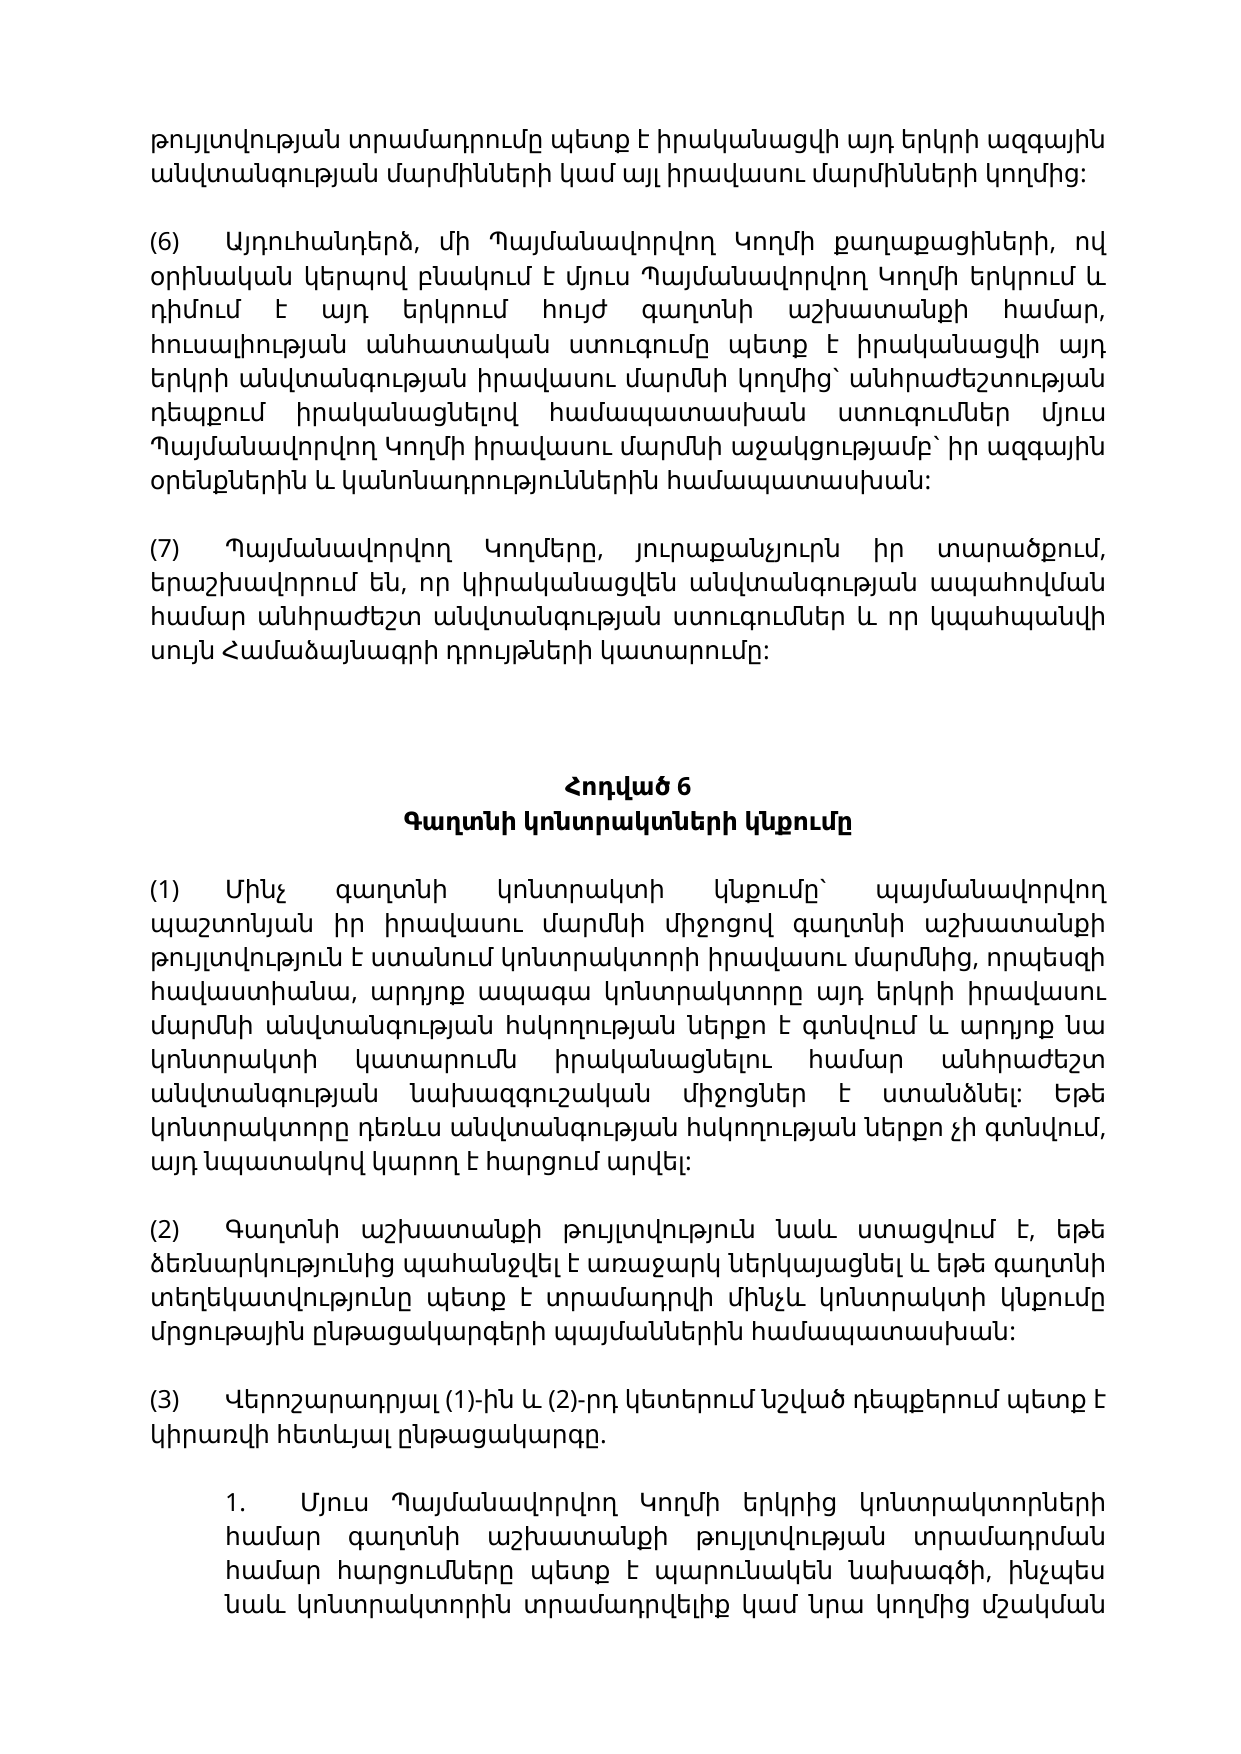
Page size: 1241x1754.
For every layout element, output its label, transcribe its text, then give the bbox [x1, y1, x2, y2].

text (2) Գաղտնի աշխատանքի թույլտվություն նաև ստացվում է, եթե ձեռնարկությունից պահանջվել է առաջարկ ներկայացնել և եթե գաղտնի տեղեկատվությունը պետք է տրամադրվի մինչև կոնտրակտի կնքումը մրցութային ընթացակարգերի պայմաններին համապատասխան: [150, 1212, 1106, 1348]
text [150, 122, 1106, 190]
text Հոդված 6 [150, 769, 1106, 803]
text (1) Մինչ գաղտնի կոնտրակտի կնքումը` պայմանավորվող պաշտոնյան իր իրավասու մարմնի միջոցով գաղտնի աշխատանքի թույլտվություն է ստանում կոնտրակտորի իրավասու մարմնից, որպեսզի հավաստիանա, արդյոք ապագա կոնտրակտորը այդ երկրի իրավասու մարմնի անվտանգության հսկողության ներքո է գտնվում և արդյոք նա կոնտրակտի կատարումն իրականացնելու համար անհրաժեշտ անվտանգության նախազգուշական միջոցներ է ստանձնել: Եթե կոնտրակտորը դեռևս անվտանգության հսկողության ներքո չի գտնվում, այդ նպատակով կարող է հարցում արվել: [150, 871, 1106, 1178]
text (7) Պայմանավորվող Կողմերը, յուրաքանչյուրն իր տարածքում, երաշխավորում են, որ կիրականացվեն անվտանգության ապահովման համար անհրաժեշտ անվտանգության ստուգումներ և որ կպահպանվի սույն Համաձայնագրի դրույթների կատարումը: [150, 531, 1106, 667]
text Գաղտնի կոնտրակտների կնքումը [150, 803, 1106, 837]
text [225, 1484, 1106, 1621]
text (6) Այդուհանդերձ, մի Պայմանավորվող Կողմի քաղաքացիների, ով օրինական կերպով բնակում է մյուս Պայմանավորվող Կողմի երկրում և դիմում է այդ երկրում հույժ գաղտնի աշխատանքի համար, հուսալիության անհատական ստուգումը պետք է իրականացվի այդ երկրի անվտանգության իրավասու մարմնի կողմից` անհրաժեշտության դեպքում իրականացնելով համապատասխան ստուգումներ մյուս Պայմանավորվող Կողմի իրավասու մարմնի աջակցությամբ` իր ազգային օրենքներին և կանոնադրություններին համապատասխան: [150, 224, 1106, 497]
text (3) Վերոշարադրյալ (1)-ին և (2)-րդ կետերում նշված դեպքերում պետք է կիրառվի հետևյալ ընթացակարգը. [150, 1382, 1106, 1450]
